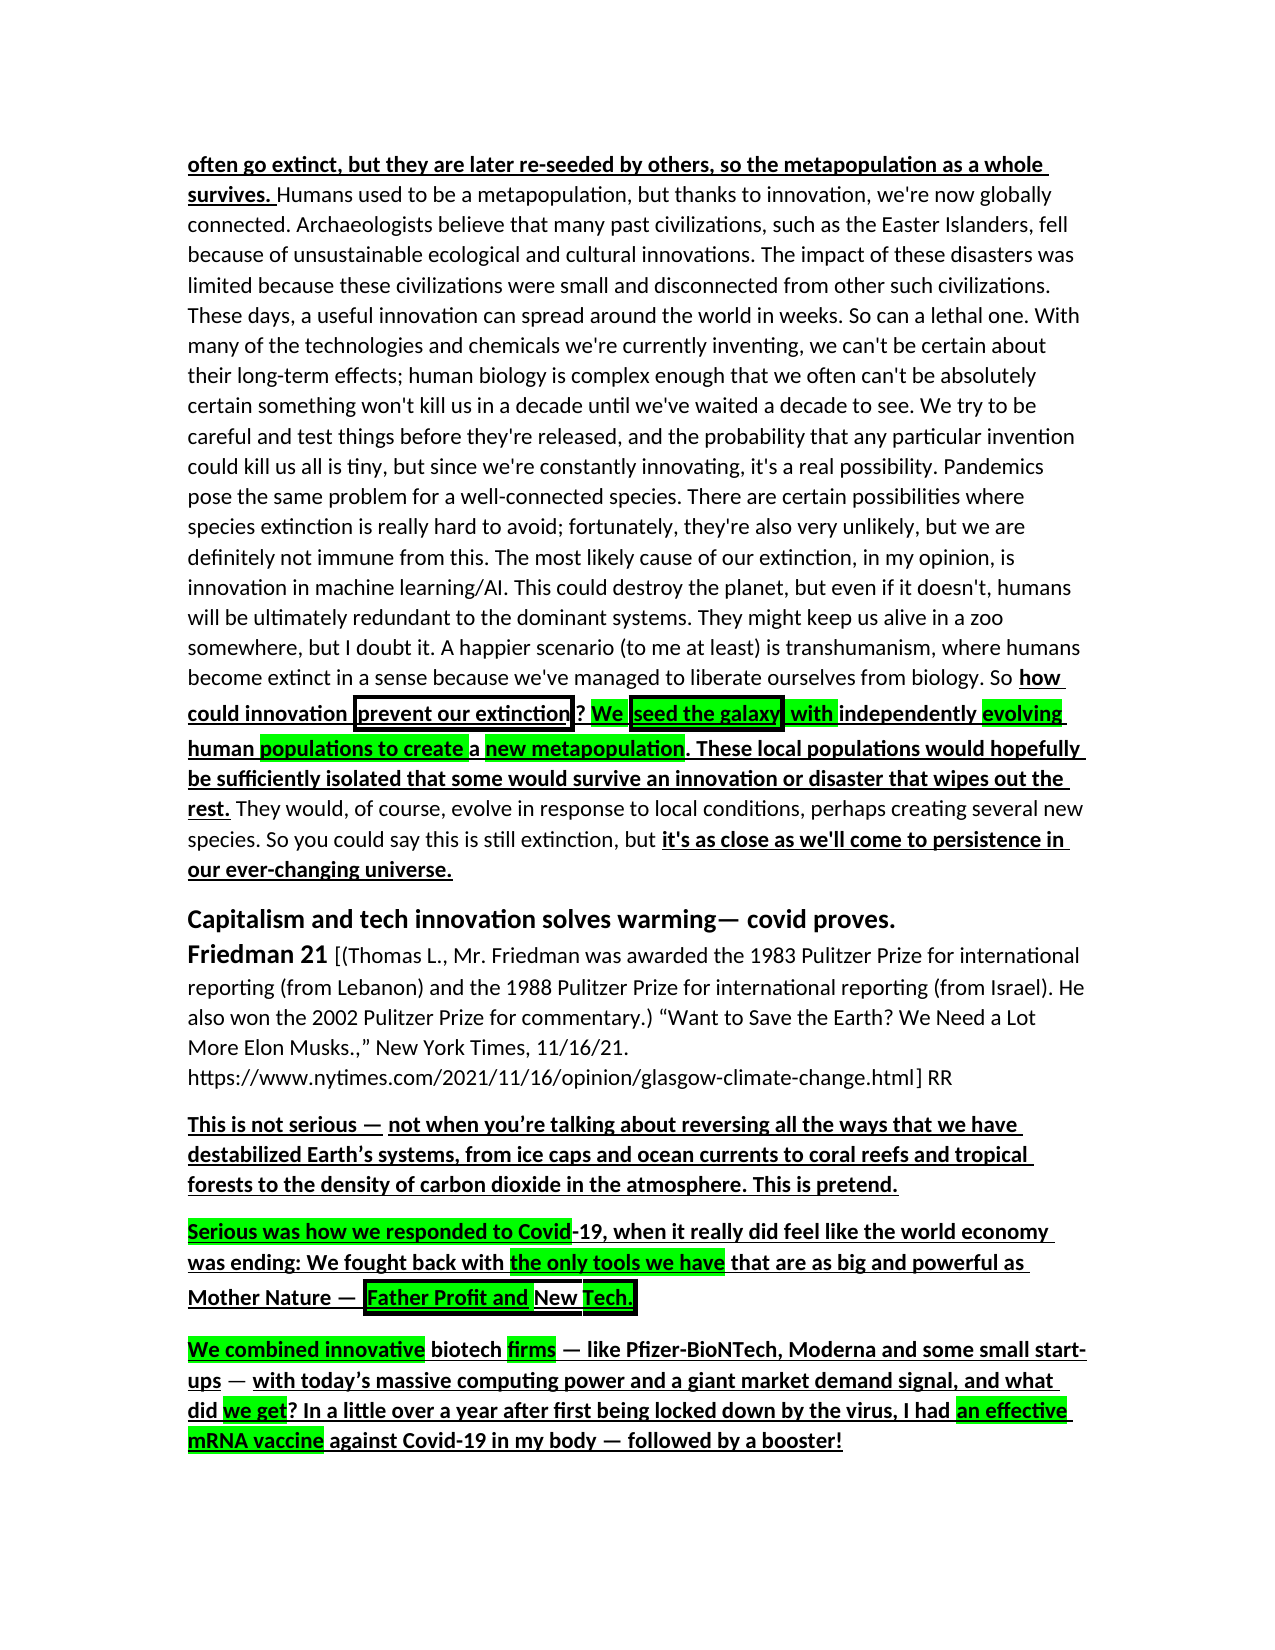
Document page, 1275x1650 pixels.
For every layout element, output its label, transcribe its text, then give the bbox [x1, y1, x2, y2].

text Friedman 21 [(Thomas L., Mr. Friedman was awarded the 1983 Pulitzer Prize for international reporting (from Lebanon) and the 1988 Pulitzer Prize for international reporting (from Israel). He also won the 2002 Pulitzer Prize for commentary.) “Want to Save the Earth? We Need a Lot More Elon Musks.,” New York Times, 11/16/21. https://www.nytimes.com/2021/11/16/opinion/glasgow-climate-change.html] RR [187, 937, 1087, 1091]
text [187, 150, 1087, 883]
subtitle Capitalism and tech innovation solves warming— covid proves. [187, 902, 1087, 935]
text This is not serious — not when you’re talking about reversing all the ways that we have destabilized Earth’s systems, from ice caps and ocean currents to coral reefs and tropical forests to the density of carbon dioxide in the atmosphere. This is pretend. [187, 1110, 1087, 1198]
text We combined innovative biotech firms — like Pfizer-BioNTech, Moderna and some small start-ups — with today’s massive computing power and a giant market demand signal, and what did we get? In a little over a year after first being locked down by the virus, I had an effective mRNA vaccine against Covid-19 in my body — followed by a booster! [187, 1361, 1087, 1454]
text Serious was how we responded to Covid-19, when it really did feel like the world economy was ending: We fought back with the only tools we have that are as big and powerful as Mother Nature — Father Profit and New Tech. [187, 1217, 1087, 1316]
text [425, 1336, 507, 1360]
